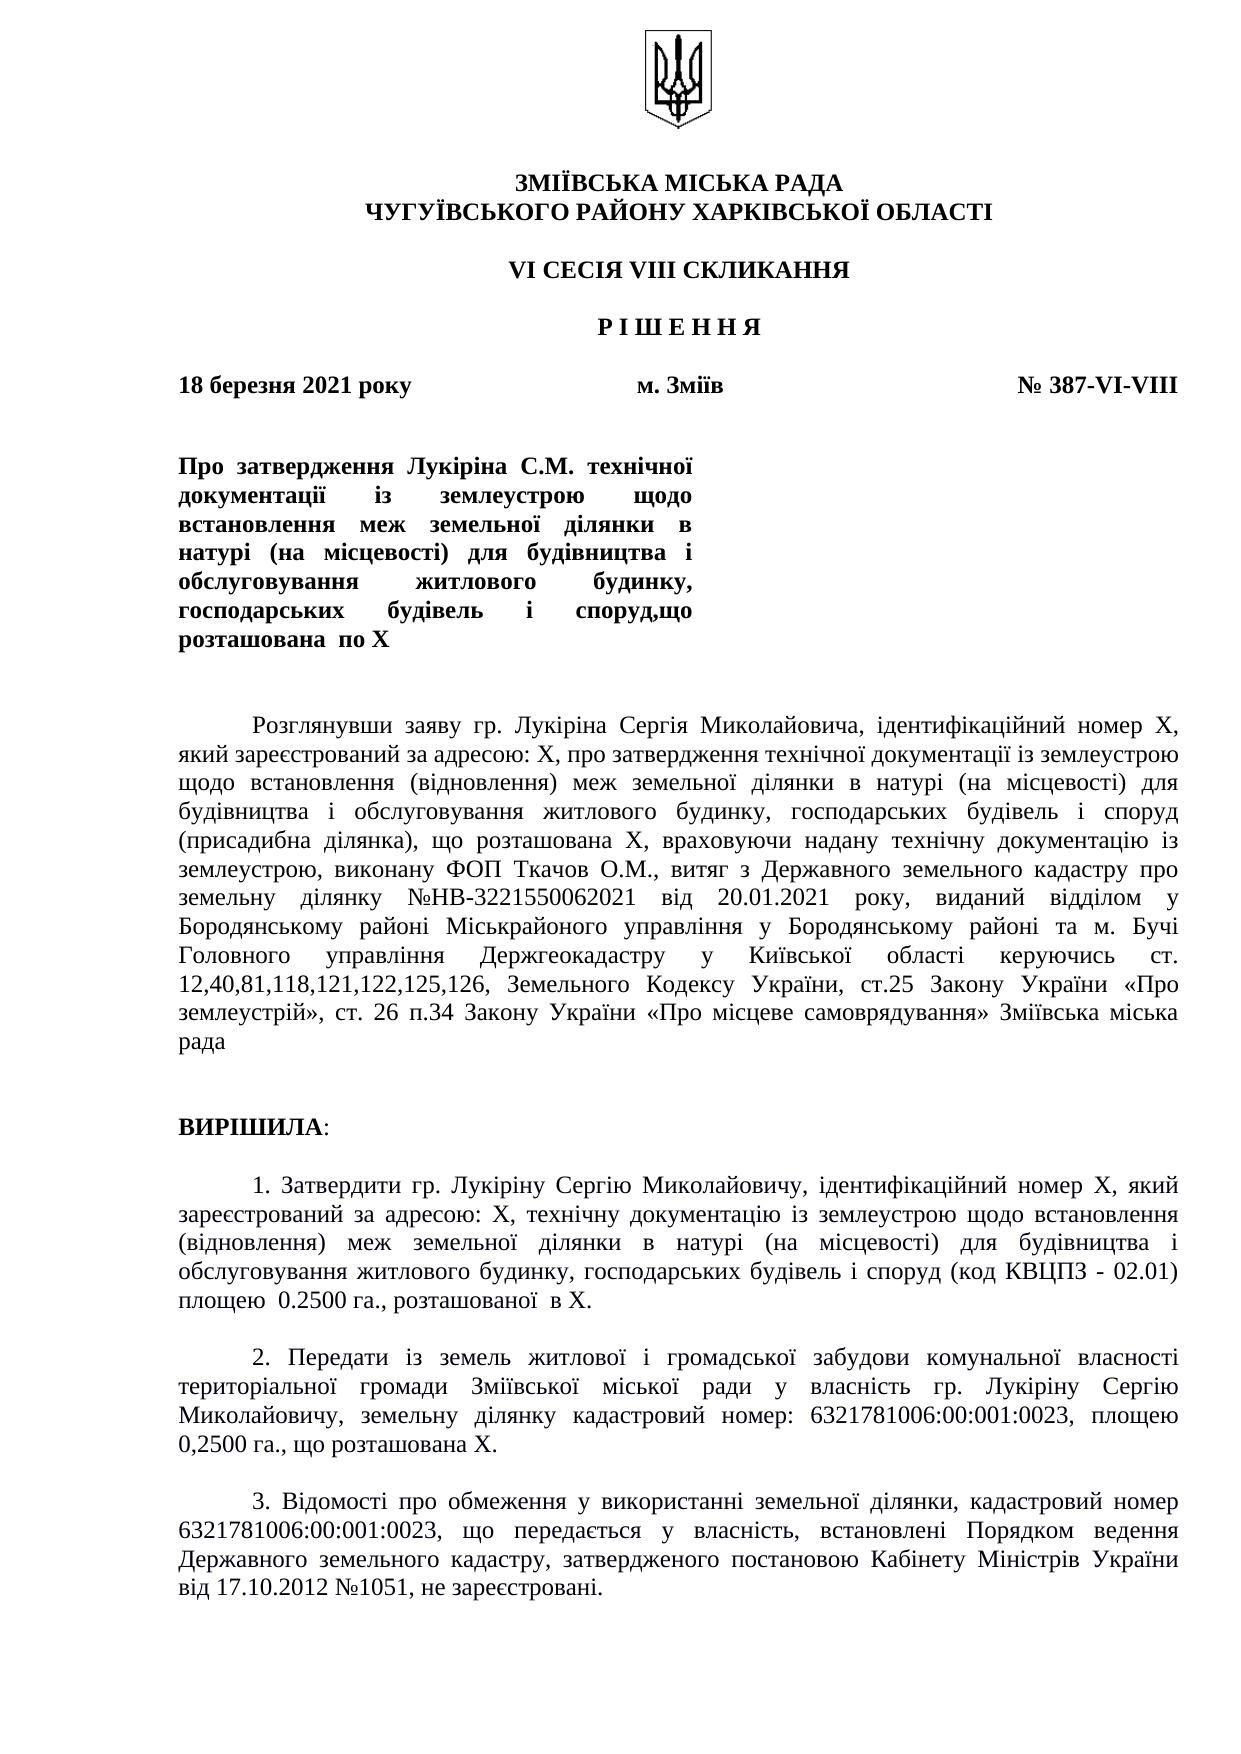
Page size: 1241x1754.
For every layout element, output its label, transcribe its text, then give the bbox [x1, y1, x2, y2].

text Про затвердження Лукіріна С.М. технічної документації із землеустрою щодо встановлення меж земельної ділянки в натурі (на місцевості) для будівництва і обслуговування житлового будинку, господарських будівель і споруд,що розташована по Х [178, 451, 693, 652]
subtitle ЗМІЇВСЬКА МІСЬКА РАДА [178, 168, 1180, 197]
subtitle ЧУГУЇВСЬКОГО РАЙОНУ ХАРКІВСЬКОЇ ОБЛАСТІ [178, 197, 1180, 226]
subtitle Р І Ш Е Н Н Я [178, 312, 1180, 341]
text 2. Передати із земель житлової і громадської забудови комунальної власності територіальної громади Зміївської міської ради у власність гр. Лукіріну Сергію Миколайовичу, земельну ділянку кадастровий номер: 6321781006:00:001:0023, площею 0,2500 га., що розташована Х. [178, 1342, 1180, 1457]
picture [644, 29, 714, 130]
text 18 березня 2021 року м. Зміїв № 387-VІ-VIII [178, 370, 1180, 398]
text ВИРІШИЛА: [178, 1112, 1180, 1141]
subtitle VІ сесія VІІІ скликання [178, 255, 1180, 283]
text 1. Затвердити гр. Лукіріну Сергію Миколайовичу, ідентифікаційний номер Х, який зареєстрований за адресою: Х, технічну документацію із землеустрою щодо встановлення (відновлення) меж земельної ділянки в натурі (на місцевості) для будівництва і обслуговування житлового будинку, господарських будівель і споруд (код КВЦПЗ - 02.01) площею 0.2500 га., розташованої в Х. [178, 1170, 1180, 1314]
text Розглянувши заяву гр. Лукіріна Сергія Миколайовича, ідентифікаційний номер Х, який зареєстрований за адресою: Х, про затвердження технічної документації із землеустрою щодо встановлення (відновлення) меж земельної ділянки в натурі (на місцевості) для будівництва і обслуговування житлового будинку, господарських будівель і споруд (присадибна ділянка), що розташована Х, враховуючи надану технічну документацію із землеустрою, виконану ФОП Ткачов О.М., витяг з Державного земельного кадастру про земельну ділянку №НВ-3221550062021 від 20.01.2021 року, виданий відділом у Бородянському районі Міськрайоного управління у Бородянському районі та м. Бучі Головного управління Держгеокадастру у Київської області керуючись ст. 12,40,81,118,121,122,125,126, Земельного Кодексу України, ст.25 Закону України «Про землеустрій», ст. 26 п.34 Закону України «Про місцеве самоврядування» Зміївська міська рада [178, 710, 1180, 1055]
text 3. Відомості про обмеження у використанні земельної ділянки, кадастровий номер 6321781006:00:001:0023, що передається у власність, встановлені Порядком ведення Державного земельного кадастру, затвердженого постановою Кабінету Міністрів України від 17.10.2012 №1051, не зареєстровані. [178, 1486, 1180, 1601]
